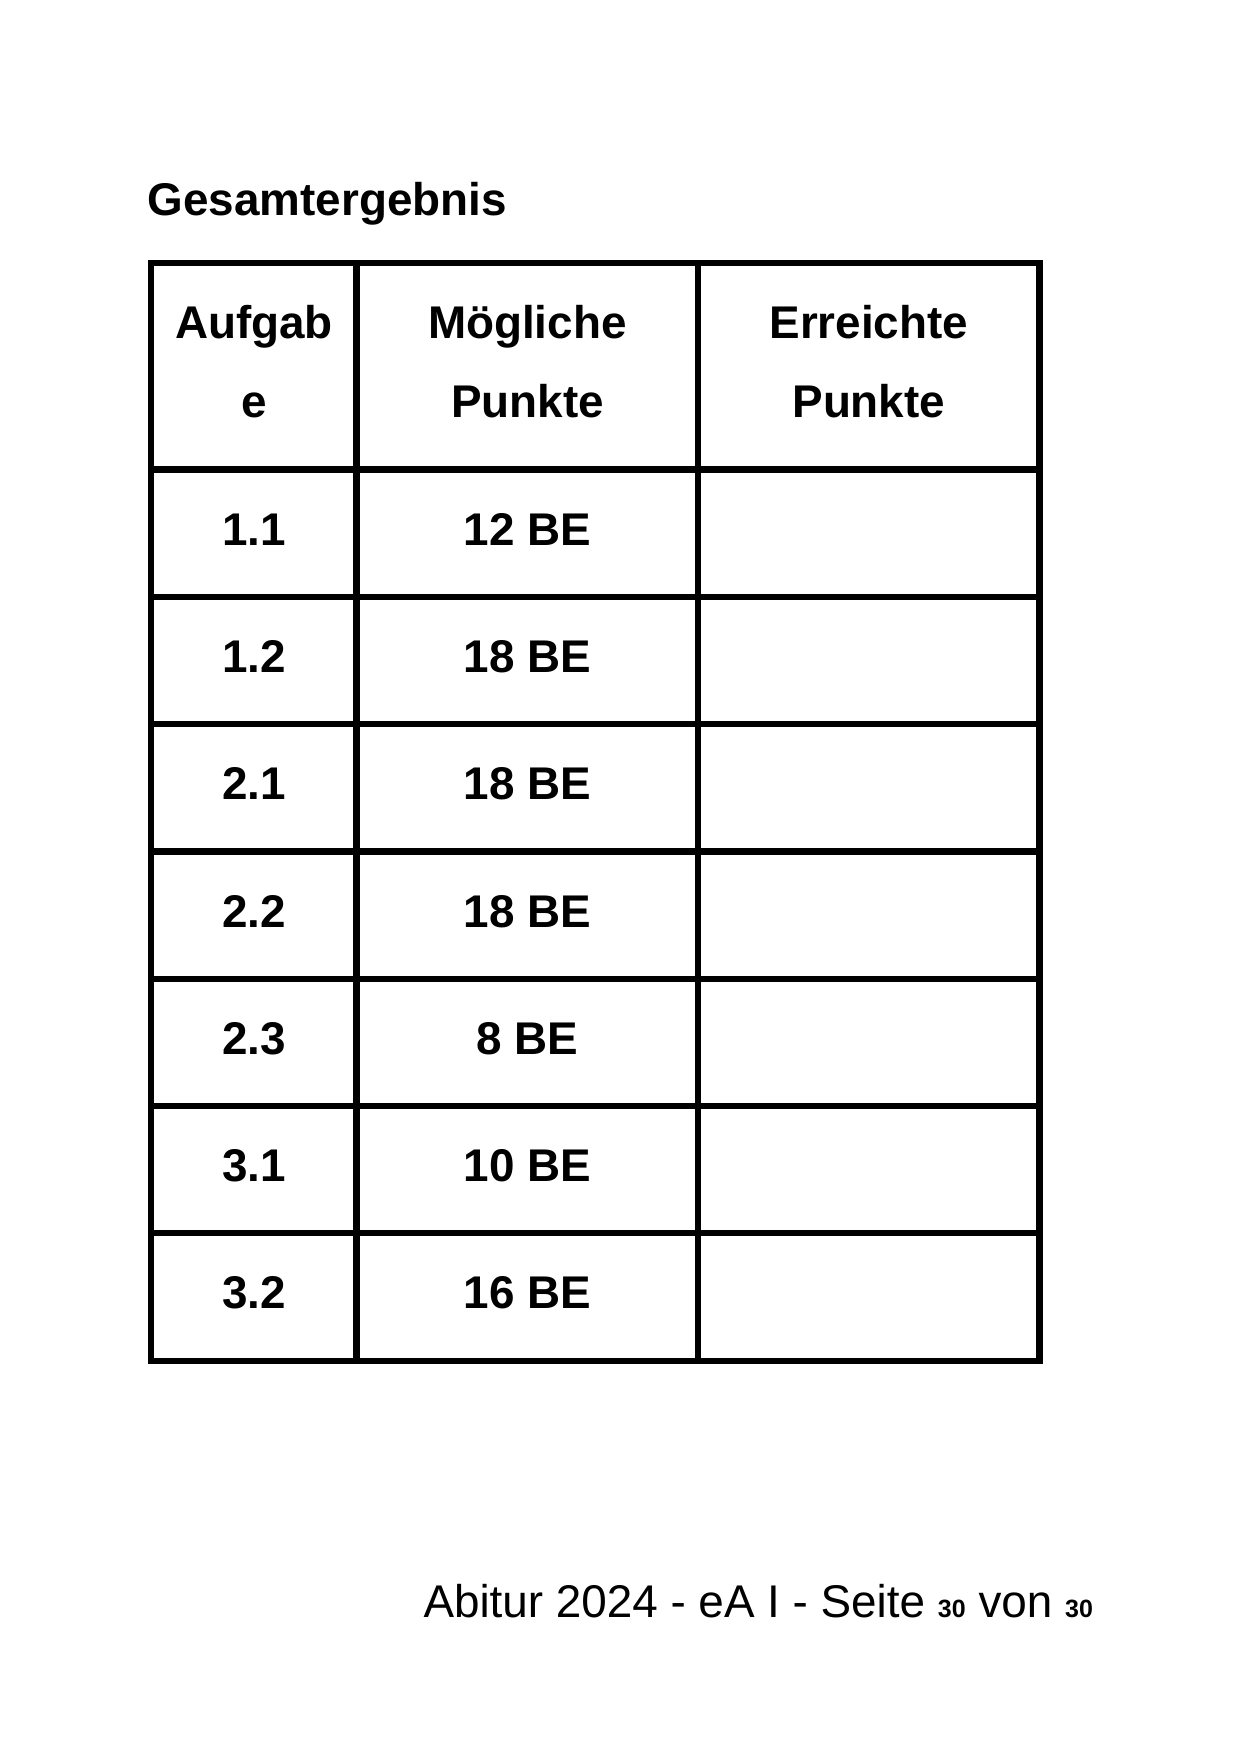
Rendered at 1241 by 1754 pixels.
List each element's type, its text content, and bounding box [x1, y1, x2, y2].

table_header Erreichte Punkte [701, 266, 1036, 466]
table_cell 10 BE [360, 1109, 695, 1230]
subtitle Gesamtergebnis [148, 173, 1093, 225]
table_cell [701, 855, 1036, 976]
table_cell [701, 600, 1036, 721]
table_cell 18 BE [360, 600, 695, 721]
table_cell 2.3 [154, 982, 353, 1103]
table_cell [701, 982, 1036, 1103]
table_cell 1.2 [154, 600, 353, 721]
table_header Mögliche Punkte [360, 266, 695, 466]
table_cell 3.2 [154, 1236, 353, 1357]
table_cell [701, 727, 1036, 848]
table_header Aufgabe [154, 266, 353, 466]
table_cell [701, 1236, 1036, 1357]
table_cell 2.1 [154, 727, 353, 848]
table_cell 18 BE [360, 855, 695, 976]
table_cell 16 BE [360, 1236, 695, 1357]
table_cell 18 BE [360, 727, 695, 848]
table_cell 8 BE [360, 982, 695, 1103]
table_cell [701, 1109, 1036, 1230]
table_cell 1.1 [154, 473, 353, 594]
table_cell 3.1 [154, 1109, 353, 1230]
table_cell 2.2 [154, 855, 353, 976]
table_cell 12 BE [360, 473, 695, 594]
table_cell [701, 473, 1036, 594]
